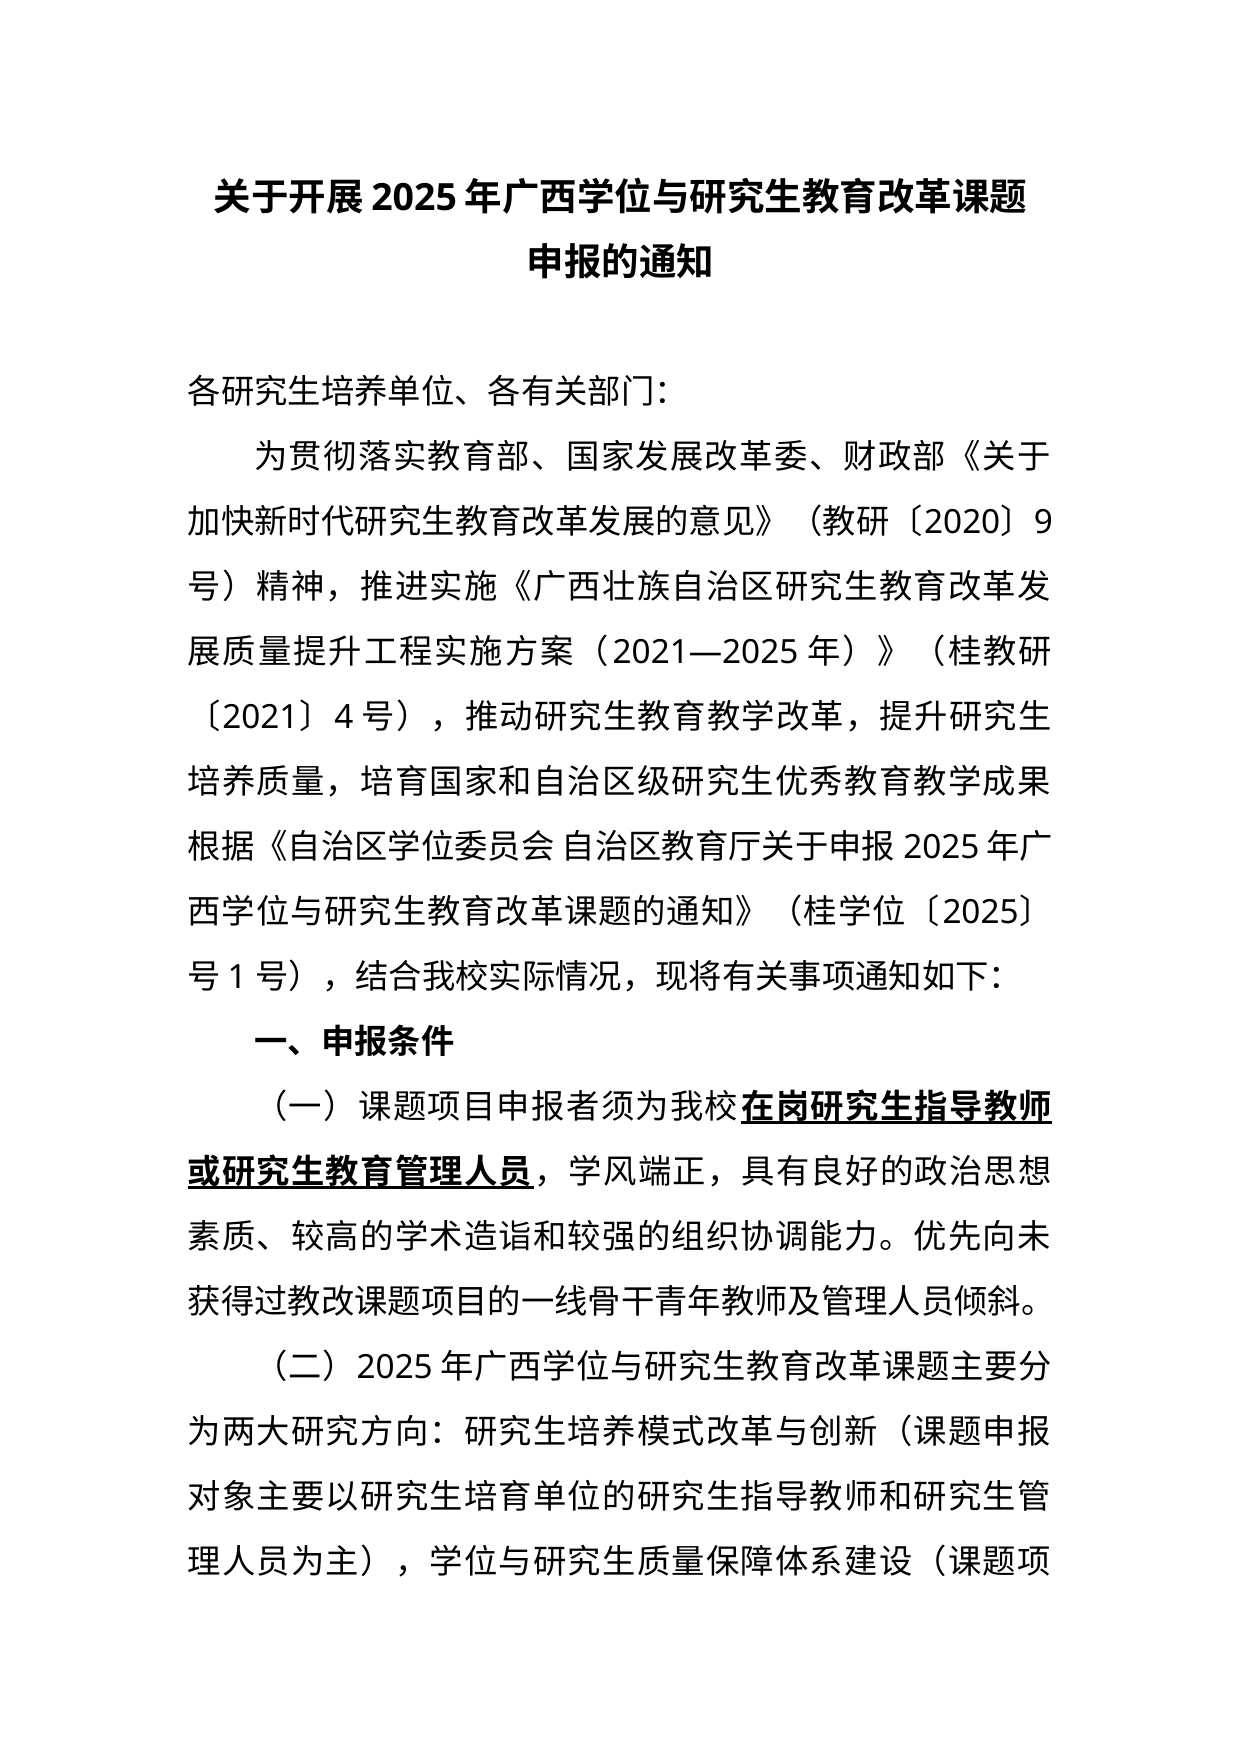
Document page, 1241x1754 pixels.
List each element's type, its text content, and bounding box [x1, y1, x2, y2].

text （一）课题项目申报者须为我校在岗研究生指导教师或研究生教育管理人员，学风端正，具有良好的政治思想素质、较高的学术造诣和较强的组织协调能力。优先向未获得过教改课题项目的一线骨干青年教师及管理人员倾斜。 [187, 1072, 1053, 1332]
text 一、申报条件 [187, 1007, 1053, 1072]
text 申报的通知 [187, 227, 1053, 292]
text 关于开展2025年广西学位与研究生教育改革课题 [187, 162, 1053, 227]
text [187, 1332, 1053, 1592]
text 各研究生培养单位、各有关部门： [187, 357, 1053, 422]
text 为贯彻落实教育部、国家发展改革委、财政部《关于加快新时代研究生教育改革发展的意见》（教研〔2020〕9号）精神，推进实施《广西壮族自治区研究生教育改革发展质量提升工程实施方案（2021—2025年）》（桂教研〔2021〕4号），推动研究生教育教学改革，提升研究生培养质量，培育国家和自治区级研究生优秀教育教学成果，根据《自治区学位委员会 自治区教育厅关于申报2025年广西学位与研究生教育改革课题的通知》（桂学位〔2025〕号1 号），结合我校实际情况，现将有关事项通知如下： [187, 422, 1053, 1007]
